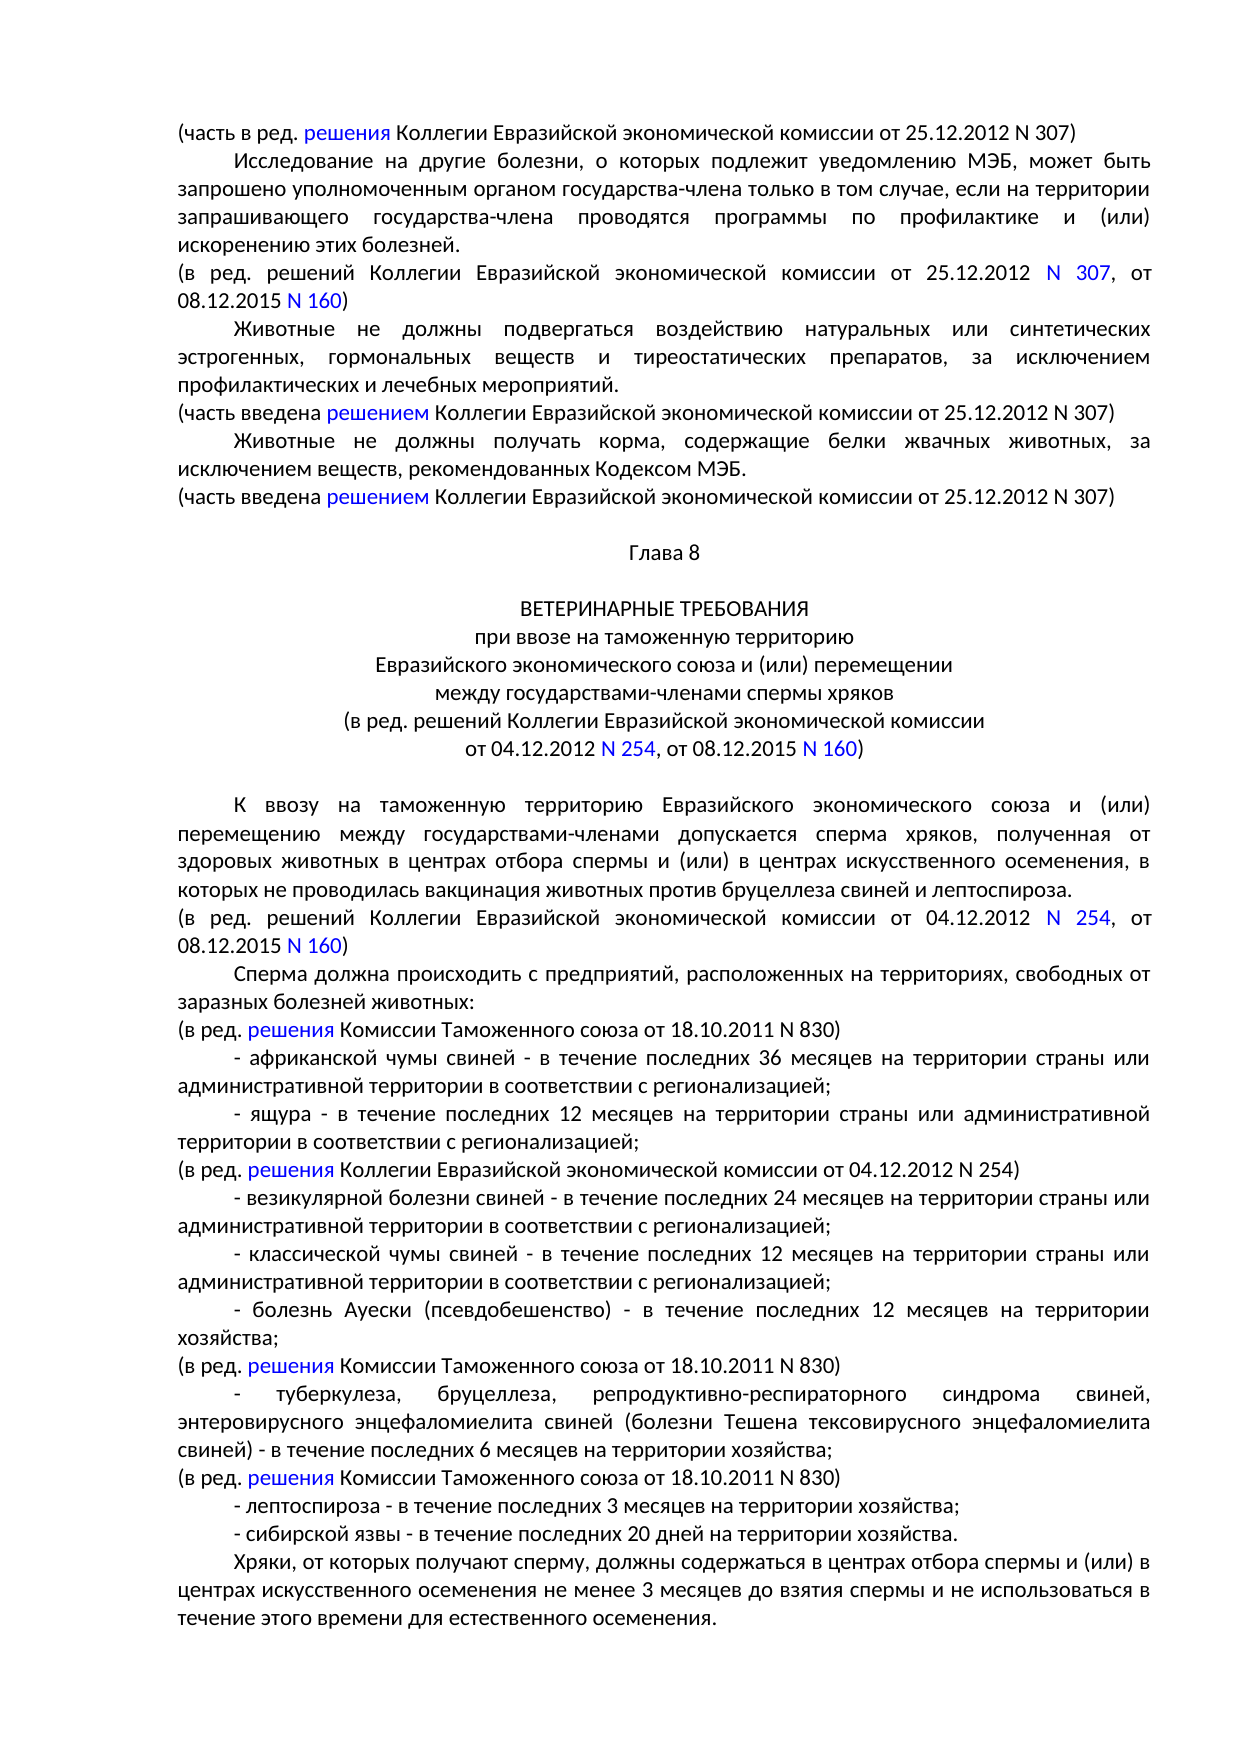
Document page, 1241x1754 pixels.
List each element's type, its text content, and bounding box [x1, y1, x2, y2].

text от 04.12.2012 N 254, от 08.12.2015 N 160) [177, 734, 1152, 763]
text (в ред. решения Коллегии Евразийской экономической комиссии от 04.12.2012 N 254) [177, 1155, 1152, 1183]
text (в ред. решения Комиссии Таможенного союза от 18.10.2011 N 830) [177, 1351, 1152, 1379]
text (в ред. решения Комиссии Таможенного союза от 18.10.2011 N 830) [177, 1463, 1152, 1491]
text - лептоспироза - в течение последних 3 месяцев на территории хозяйства; [177, 1491, 1152, 1519]
text - африканской чумы свиней - в течение последних 36 месяцев на территории страны или административной территории в соответствии с регионализацией; [177, 1043, 1152, 1099]
text ВЕТЕРИНАРНЫЕ ТРЕБОВАНИЯ [177, 594, 1152, 622]
text Исследование на другие болезни, о которых подлежит уведомлению МЭБ, может быть запрошено уполномоченным органом государства-члена только в том случае, если на территории запрашивающего государства-члена проводятся программы по профилактике и (или) искоренению этих болезней. [177, 146, 1152, 258]
text Евразийского экономического союза и (или) перемещении [177, 651, 1152, 678]
text Глава 8 [177, 538, 1152, 566]
text Животные не должны получать корма, содержащие белки жвачных животных, за исключением веществ, рекомендованных Кодексом МЭБ. [177, 426, 1152, 482]
text К ввозу на таможенную территорию Евразийского экономического союза и (или) перемещению между государствами-членами допускается сперма хряков, полученная от здоровых животных в центрах отбора спермы и (или) в центрах искусственного осеменения, в которых не проводилась вакцинация животных против бруцеллеза свиней и лептоспироза. [177, 791, 1152, 903]
text (в ред. решений Коллегии Евразийской экономической комиссии от 25.12.2012 N 307, от 08.12.2015 N 160) [177, 258, 1152, 314]
text (в ред. решения Комиссии Таможенного союза от 18.10.2011 N 830) [177, 1015, 1152, 1043]
text (в ред. решений Коллегии Евразийской экономической комиссии от 04.12.2012 N 254, от 08.12.2015 N 160) [177, 903, 1152, 959]
text при ввозе на таможенную территорию [177, 622, 1152, 651]
text - сибирской язвы - в течение последних 20 дней на территории хозяйства. [177, 1519, 1152, 1547]
text (часть введена решением Коллегии Евразийской экономической комиссии от 25.12.2012 N 307) [177, 482, 1152, 510]
text - классической чумы свиней - в течение последних 12 месяцев на территории страны или административной территории в соответствии с регионализацией; [177, 1239, 1152, 1295]
text Животные не должны подвергаться воздействию натуральных или синтетических эстрогенных, гормональных веществ и тиреостатических препаратов, за исключением профилактических и лечебных мероприятий. [177, 314, 1152, 398]
text (часть в ред. решения Коллегии Евразийской экономической комиссии от 25.12.2012 N 307) [177, 118, 1152, 146]
text - ящура - в течение последних 12 месяцев на территории страны или административной территории в соответствии с регионализацией; [177, 1099, 1152, 1155]
text (в ред. решений Коллегии Евразийской экономической комиссии [177, 707, 1152, 734]
text (часть введена решением Коллегии Евразийской экономической комиссии от 25.12.2012 N 307) [177, 398, 1152, 426]
text Хряки, от которых получают сперму, должны содержаться в центрах отбора спермы и (или) в центрах искусственного осеменения не менее 3 месяцев до взятия спермы и не использоваться в течение этого времени для естественного осеменения. [177, 1547, 1152, 1631]
text между государствами-членами спермы хряков [177, 678, 1152, 707]
text Сперма должна происходить с предприятий, расположенных на территориях, свободных от заразных болезней животных: [177, 959, 1152, 1015]
text - туберкулеза, бруцеллеза, репродуктивно-респираторного синдрома свиней, энтеровирусного энцефаломиелита свиней (болезни Тешена тексовирусного энцефаломиелита свиней) - в течение последних 6 месяцев на территории хозяйства; [177, 1379, 1152, 1463]
text - болезнь Ауески (псевдобешенство) - в течение последних 12 месяцев на территории хозяйства; [177, 1295, 1152, 1351]
text - везикулярной болезни свиней - в течение последних 24 месяцев на территории страны или административной территории в соответствии с регионализацией; [177, 1183, 1152, 1239]
